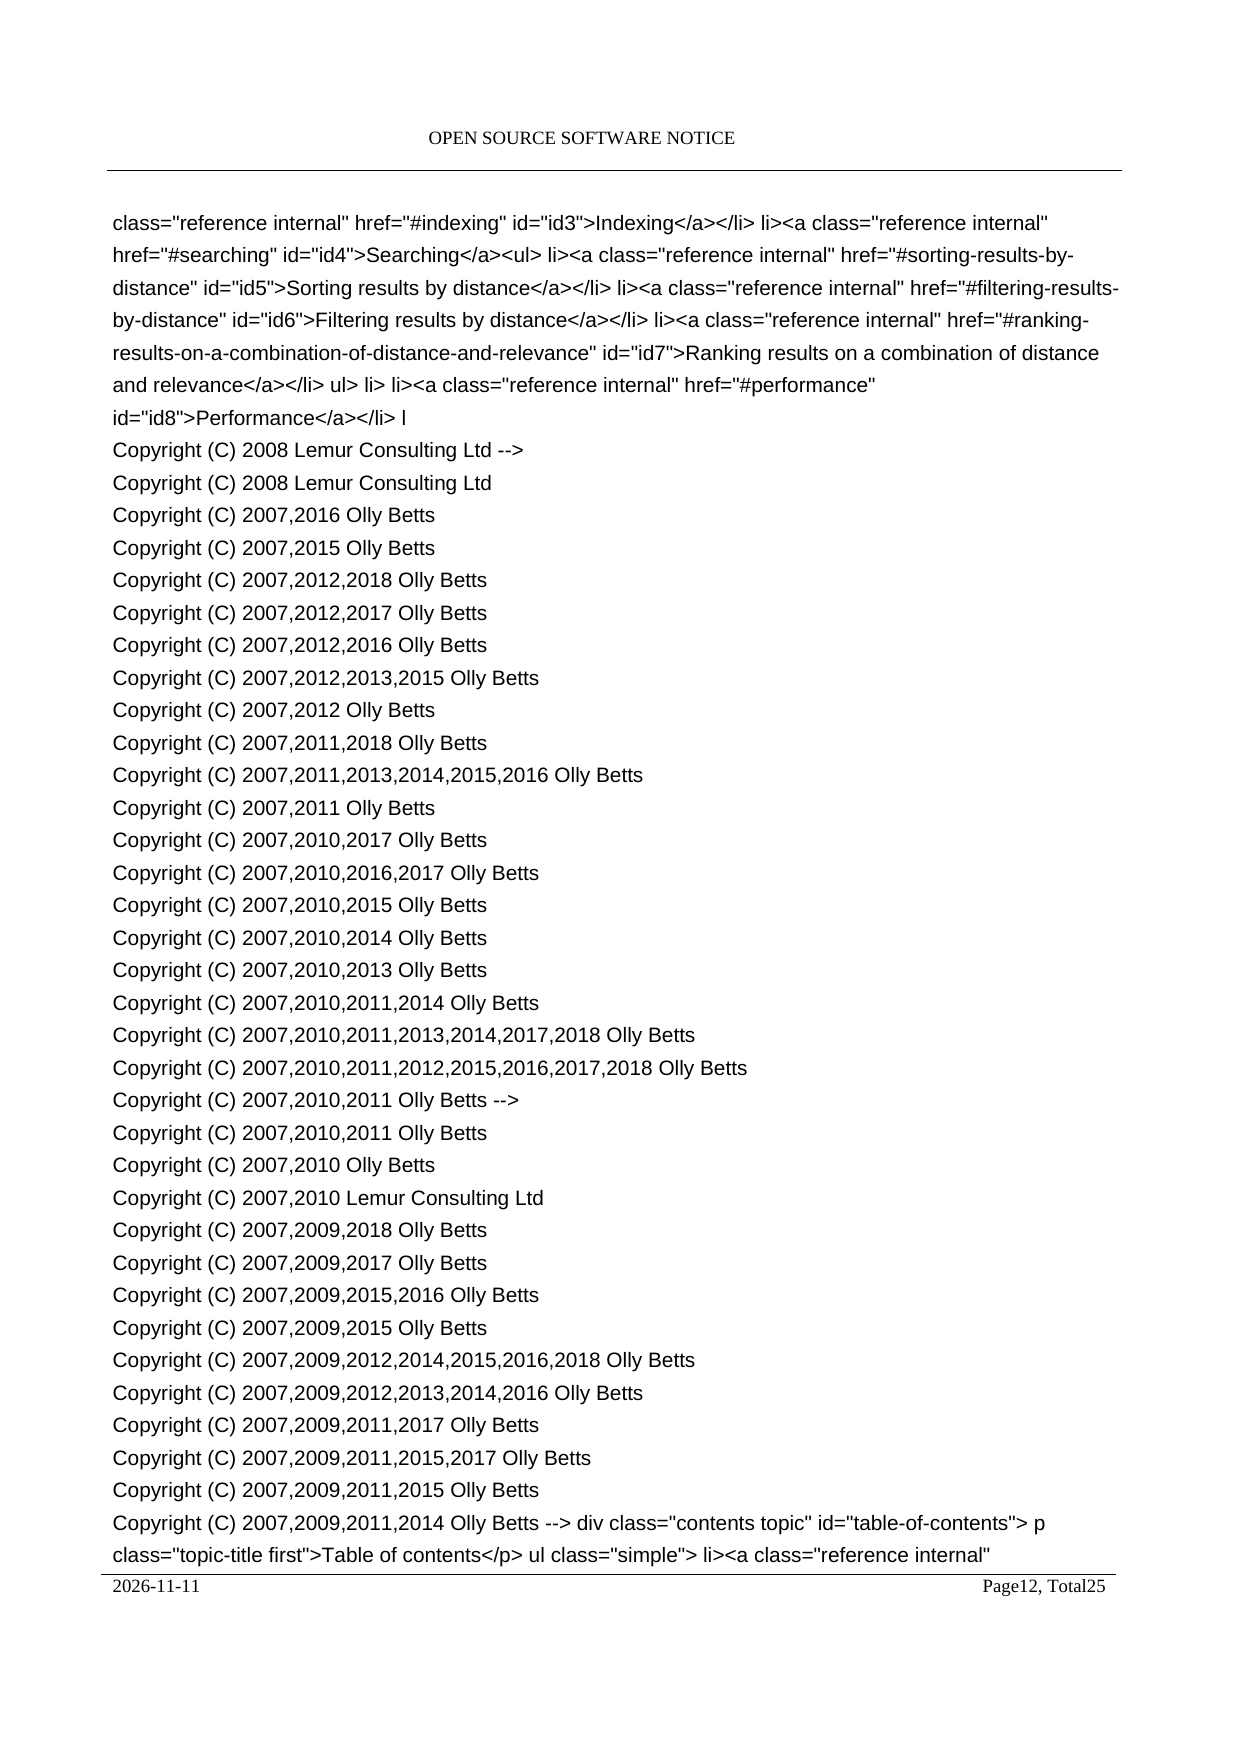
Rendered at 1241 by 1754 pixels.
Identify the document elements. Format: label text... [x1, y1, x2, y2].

text Copyright (C) 2007,2010,2013 Olly Betts [112, 954, 1128, 986]
text Copyright (C) 2007,2010,2014 Olly Betts [112, 921, 1128, 954]
text Copyright (C) 2007,2010,2011 Olly Betts [112, 1116, 1128, 1149]
text Copyright (C) 2007,2010,2011,2014 Olly Betts [112, 986, 1128, 1019]
text Copyright (C) 2007,2012,2018 Olly Betts [112, 564, 1128, 596]
text Copyright (C) 2007,2009,2011,2017 Olly Betts [112, 1409, 1128, 1441]
text Copyright (C) 2007,2010,2015 Olly Betts [112, 889, 1128, 921]
text Copyright (C) 2007,2009,2011,2015 Olly Betts [112, 1474, 1128, 1506]
text Copyright (C) 2007,2010,2011,2012,2015,2016,2017,2018 Olly Betts [112, 1051, 1128, 1084]
text Copyright (C) 2007,2010,2011 Olly Betts --> [112, 1084, 1128, 1116]
text Copyright (C) 2007,2012 Olly Betts [112, 694, 1128, 726]
text Copyright (C) 2007,2009,2015,2016 Olly Betts [112, 1279, 1128, 1311]
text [112, 1506, 1128, 1571]
text Copyright (C) 2008 Lemur Consulting Ltd [112, 466, 1128, 499]
text Copyright (C) 2007,2009,2011,2015,2017 Olly Betts [112, 1441, 1128, 1474]
text Copyright (C) 2007,2009,2017 Olly Betts [112, 1246, 1128, 1279]
text Copyright (C) 2007,2010 Olly Betts [112, 1149, 1128, 1181]
text Copyright (C) 2007,2012,2016 Olly Betts [112, 629, 1128, 661]
text Copyright (C) 2007,2012,2013,2015 Olly Betts [112, 661, 1128, 694]
text Copyright (C) 2007,2010 Lemur Consulting Ltd [112, 1181, 1128, 1214]
text Copyright (C) 2007,2009,2012,2013,2014,2016 Olly Betts [112, 1376, 1128, 1409]
text Copyright (C) 2007,2011,2018 Olly Betts [112, 726, 1128, 759]
text Copyright (C) 2007,2009,2012,2014,2015,2016,2018 Olly Betts [112, 1344, 1128, 1376]
text Copyright (C) 2007,2009,2015 Olly Betts [112, 1311, 1128, 1344]
text Copyright (C) 2008 Lemur Consulting Ltd --> [112, 434, 1128, 466]
text Copyright (C) 2007,2012,2017 Olly Betts [112, 596, 1128, 629]
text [112, 206, 1128, 434]
text Copyright (C) 2007,2011,2013,2014,2015,2016 Olly Betts [112, 759, 1128, 791]
text Copyright (C) 2007,2016 Olly Betts [112, 499, 1128, 531]
text Copyright (C) 2007,2015 Olly Betts [112, 531, 1128, 564]
text Copyright (C) 2007,2009,2018 Olly Betts [112, 1214, 1128, 1246]
text Copyright (C) 2007,2011 Olly Betts [112, 791, 1128, 824]
text Copyright (C) 2007,2010,2017 Olly Betts [112, 824, 1128, 856]
text Copyright (C) 2007,2010,2011,2013,2014,2017,2018 Olly Betts [112, 1019, 1128, 1051]
text Copyright (C) 2007,2010,2016,2017 Olly Betts [112, 856, 1128, 889]
